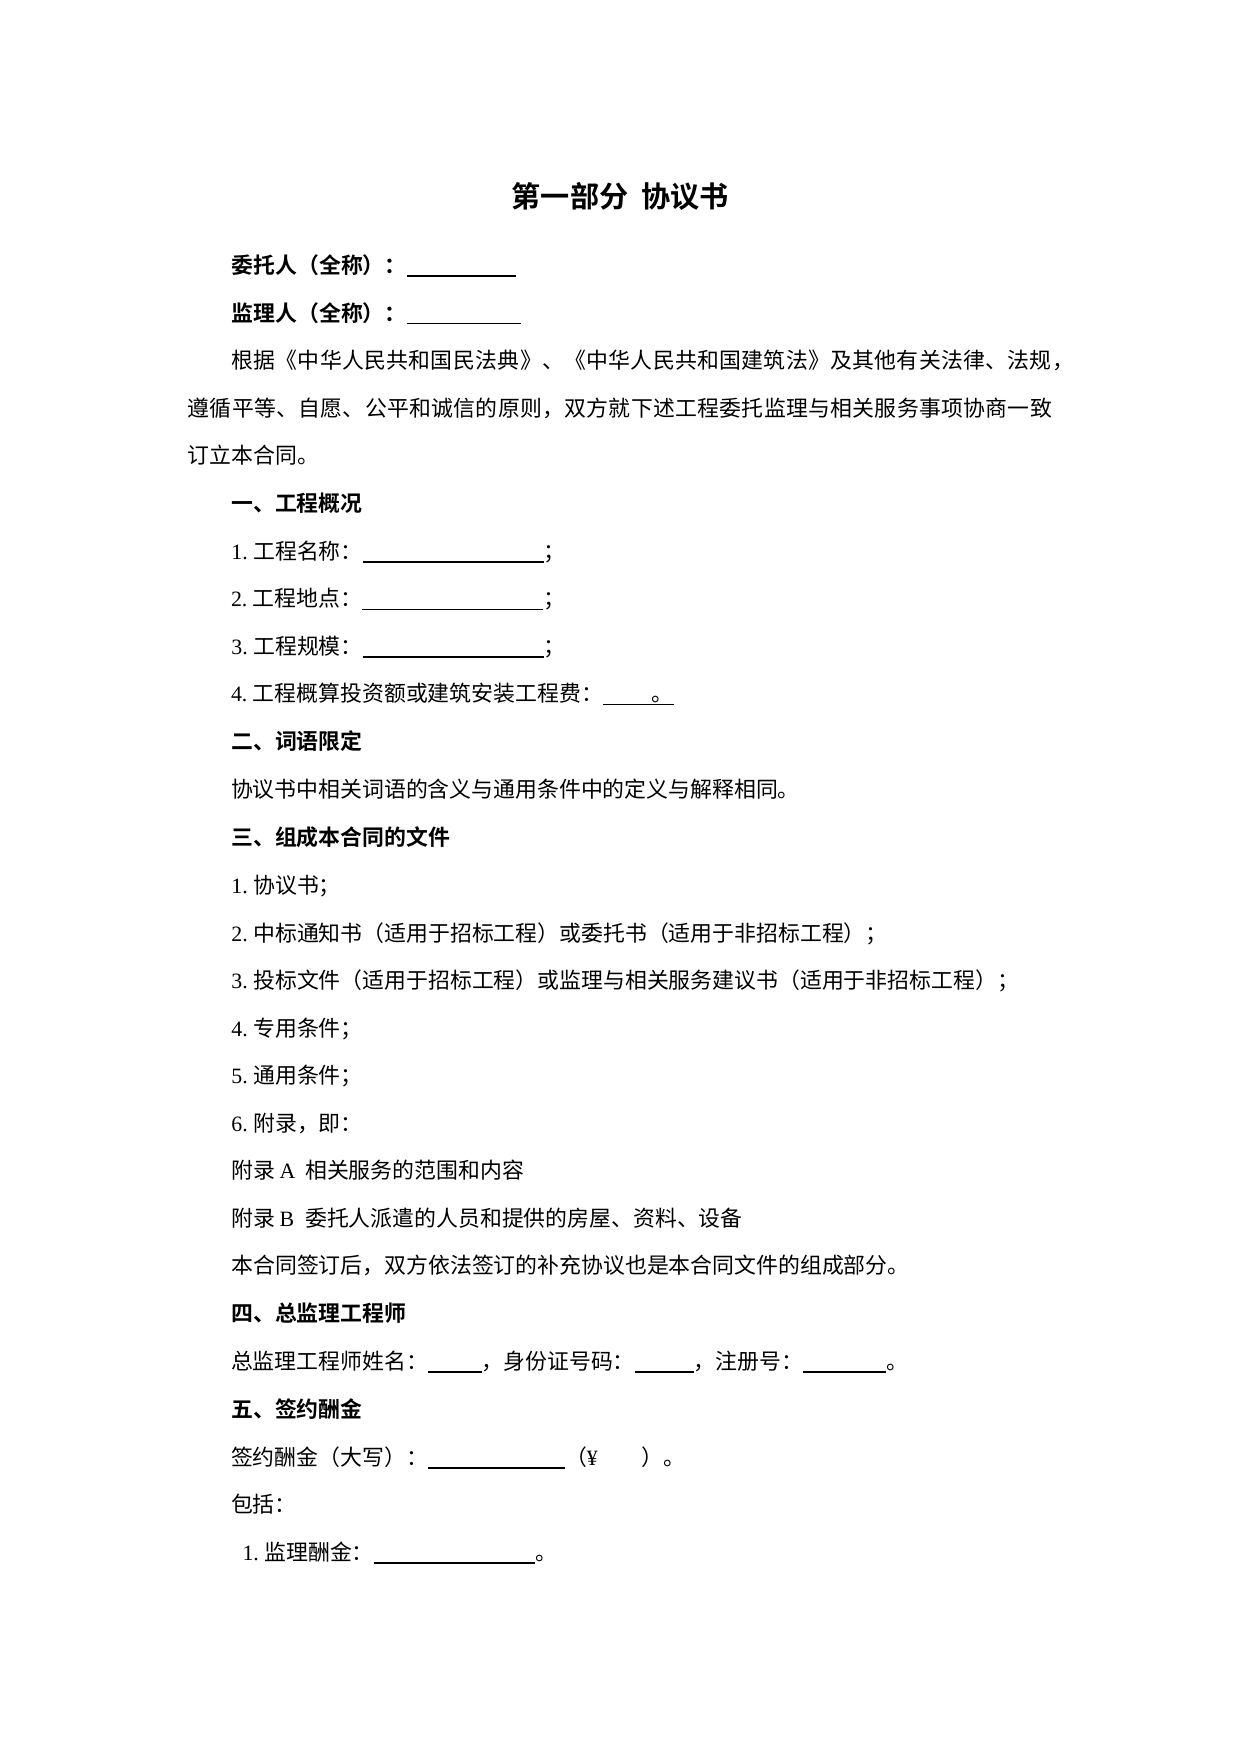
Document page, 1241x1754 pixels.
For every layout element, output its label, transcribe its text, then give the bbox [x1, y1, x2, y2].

text 2. 工程地点： ； [187, 581, 1053, 613]
text 签约酬金（大写）： （¥ ）。 [187, 1440, 1053, 1471]
text 4. 工程概算投资额或建筑安装工程费： 。 [187, 676, 1053, 708]
text 附录A 相关服务的范围和内容 [187, 1153, 1053, 1185]
text 3. 工程规模： ； [231, 629, 1053, 661]
text 二、词语限定 [187, 724, 1053, 756]
text 三、组成本合同的文件 [187, 820, 1053, 852]
text 3. 投标文件（适用于招标工程）或监理与相关服务建议书（适用于非招标工程）； [187, 963, 1053, 995]
text 一、工程概况 [187, 486, 1053, 518]
text 根据《中华人民共和国民法典》、《中华人民共和国建筑法》及其他有关法律、法规，遵循平等、自愿、公平和诚信的原则，双方就下述工程委托监理与相关服务事项协商一致，订立本合同。 [187, 343, 1053, 470]
text 1. 协议书； [187, 868, 1053, 900]
text 本合同签订后，双方依法签订的补充协议也是本合同文件的组成部分。 [187, 1248, 1053, 1280]
text 1. 工程名称： ； [187, 534, 1053, 566]
text 1. 监理酬金： 。 [187, 1535, 1053, 1566]
text 2. 中标通知书（适用于招标工程）或委托书（适用于非招标工程）； [187, 916, 1053, 947]
text 总监理工程师姓名： ，身份证号码： ，注册号： 。 [187, 1344, 1053, 1376]
text 四、总监理工程师 [187, 1296, 1053, 1328]
text 包括： [187, 1487, 1053, 1519]
text 监理人（全称）： [187, 296, 1053, 327]
text 5. 通用条件； [187, 1058, 1053, 1090]
text 委托人（全称）： [187, 248, 1053, 280]
text 协议书中相关词语的含义与通用条件中的定义与解释相同。 [187, 772, 1053, 804]
text 6. 附录，即： [187, 1106, 1053, 1137]
text 附录B 委托人派遣的人员和提供的房屋、资料、设备 [187, 1201, 1053, 1232]
text 4. 专用条件； [187, 1011, 1053, 1042]
text 第一部分 协议书 [187, 162, 1053, 227]
text 五、签约酬金 [187, 1391, 1053, 1424]
